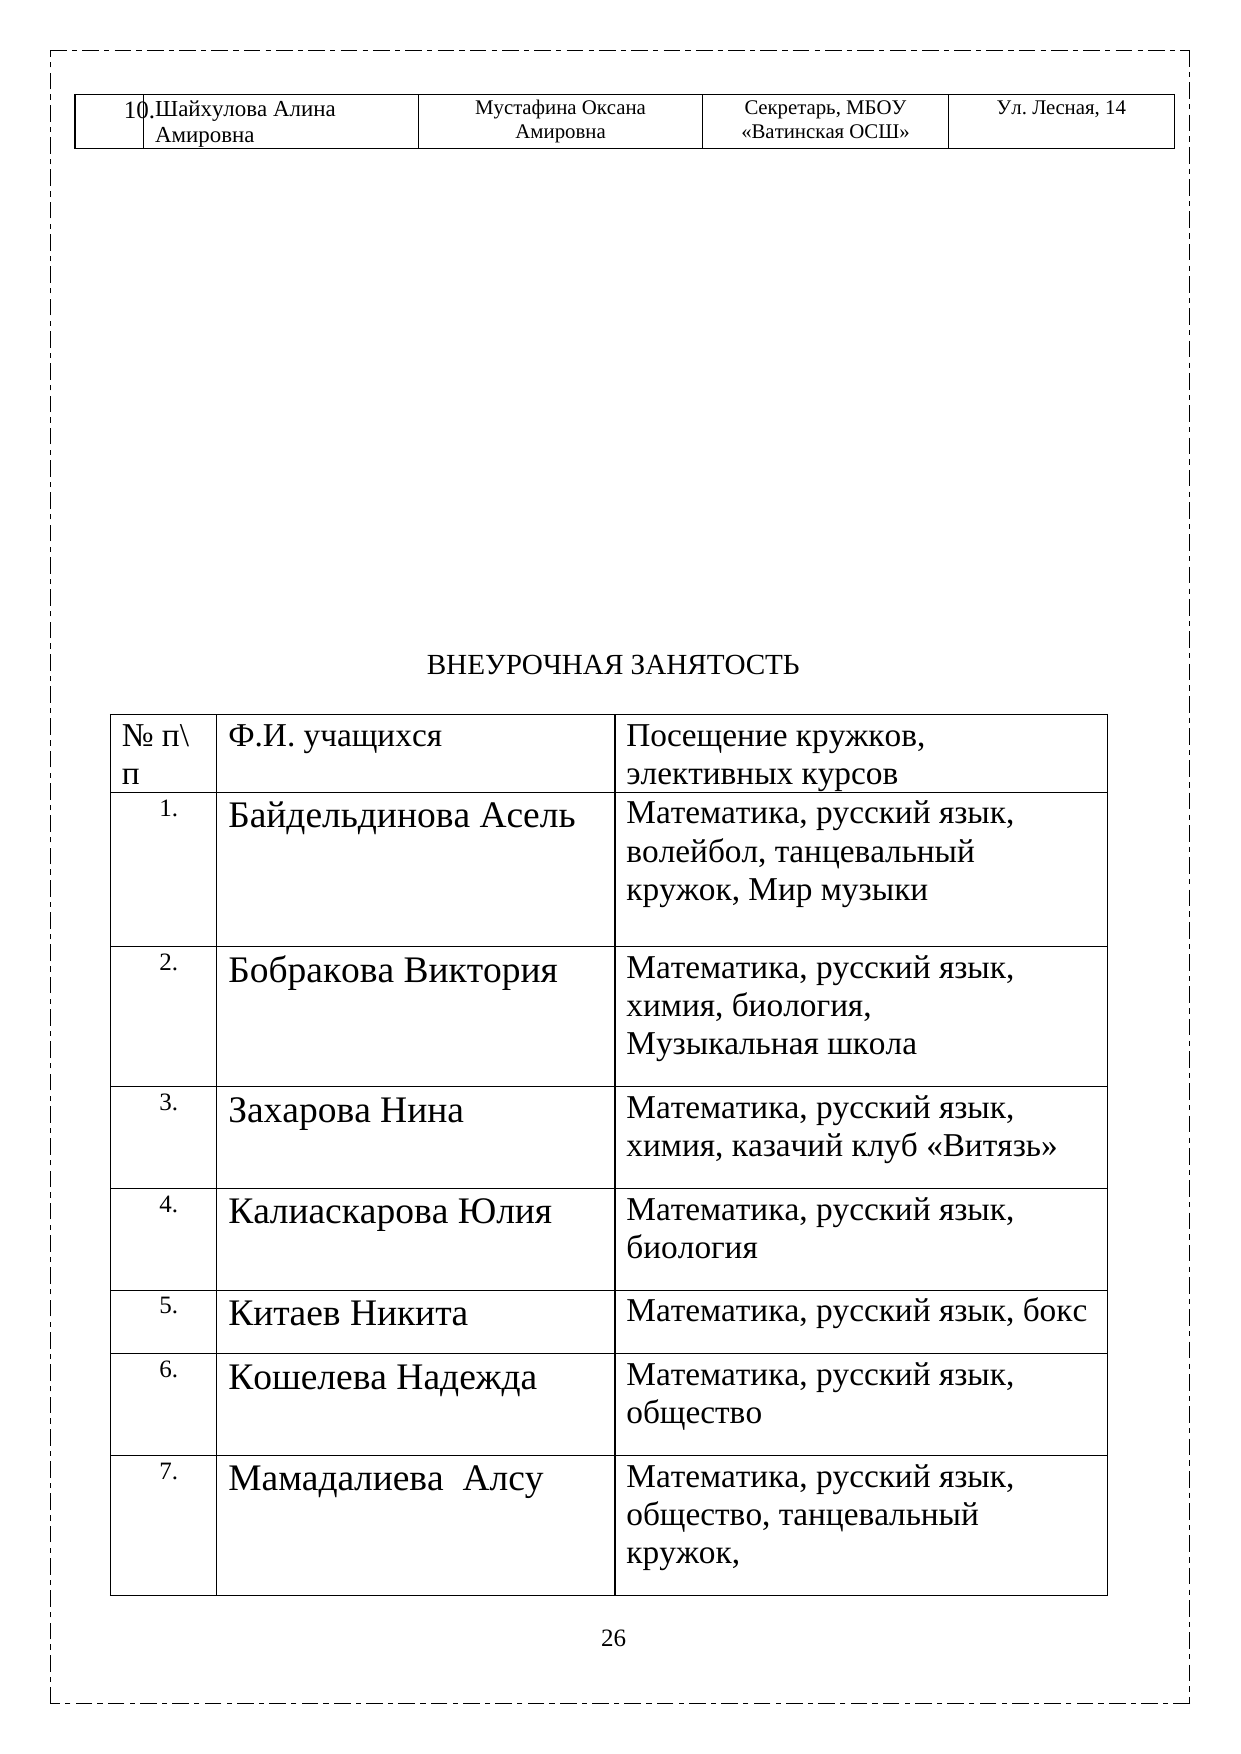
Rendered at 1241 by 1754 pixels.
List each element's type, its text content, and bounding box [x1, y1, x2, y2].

table_header Посещение кружков, элективных курсов [616, 715, 1107, 792]
table_header Ф.И. учащихся [217, 715, 614, 792]
table_cell Математика, русский язык, общество, танцевальный кружок, [616, 1456, 1107, 1595]
table_cell Бобракова Виктория [217, 947, 614, 1086]
table_cell Шайхулова Алина Амировна [144, 95, 418, 147]
table_cell Математика, русский язык, бокс [616, 1291, 1107, 1353]
table_cell Китаев Никита [217, 1291, 614, 1353]
table_cell Кошелева Надежда [217, 1354, 614, 1455]
table_cell Математика, русский язык, общество [616, 1354, 1107, 1455]
table_cell Математика, русский язык, химия, казачий клуб «Витязь» [616, 1087, 1107, 1188]
table_cell Математика, русский язык, волейбол, танцевальный кружок, Мир музыки [616, 793, 1107, 946]
text ВНЕУРОЧНАЯ ЗАНЯТОСТЬ [75, 647, 1152, 680]
table_cell Ул. Лесная, 14 [949, 95, 1174, 147]
table_cell Математика, русский язык, химия, биология, Музыкальная школа [616, 947, 1107, 1086]
table_cell [111, 1189, 216, 1289]
table_cell [111, 1291, 216, 1353]
table_cell Байдельдинова Асель [217, 793, 614, 946]
table_cell [76, 95, 143, 147]
table_cell [111, 1087, 216, 1188]
table_cell [111, 1456, 216, 1595]
table_cell Захарова Нина [217, 1087, 614, 1188]
table_cell Математика, русский язык, биология [616, 1189, 1107, 1289]
table_header № п\п [111, 715, 216, 792]
table_cell [111, 793, 216, 946]
table_cell Секретарь, МБОУ «Ватинская ОСШ» [703, 95, 948, 147]
table_cell Калиаскарова Юлия [217, 1189, 614, 1289]
table_cell [111, 1354, 216, 1455]
table_cell Мустафина Оксана Амировна [419, 95, 702, 147]
table_cell [111, 947, 216, 1086]
table_cell Мамадалиева Алсу [217, 1456, 614, 1595]
